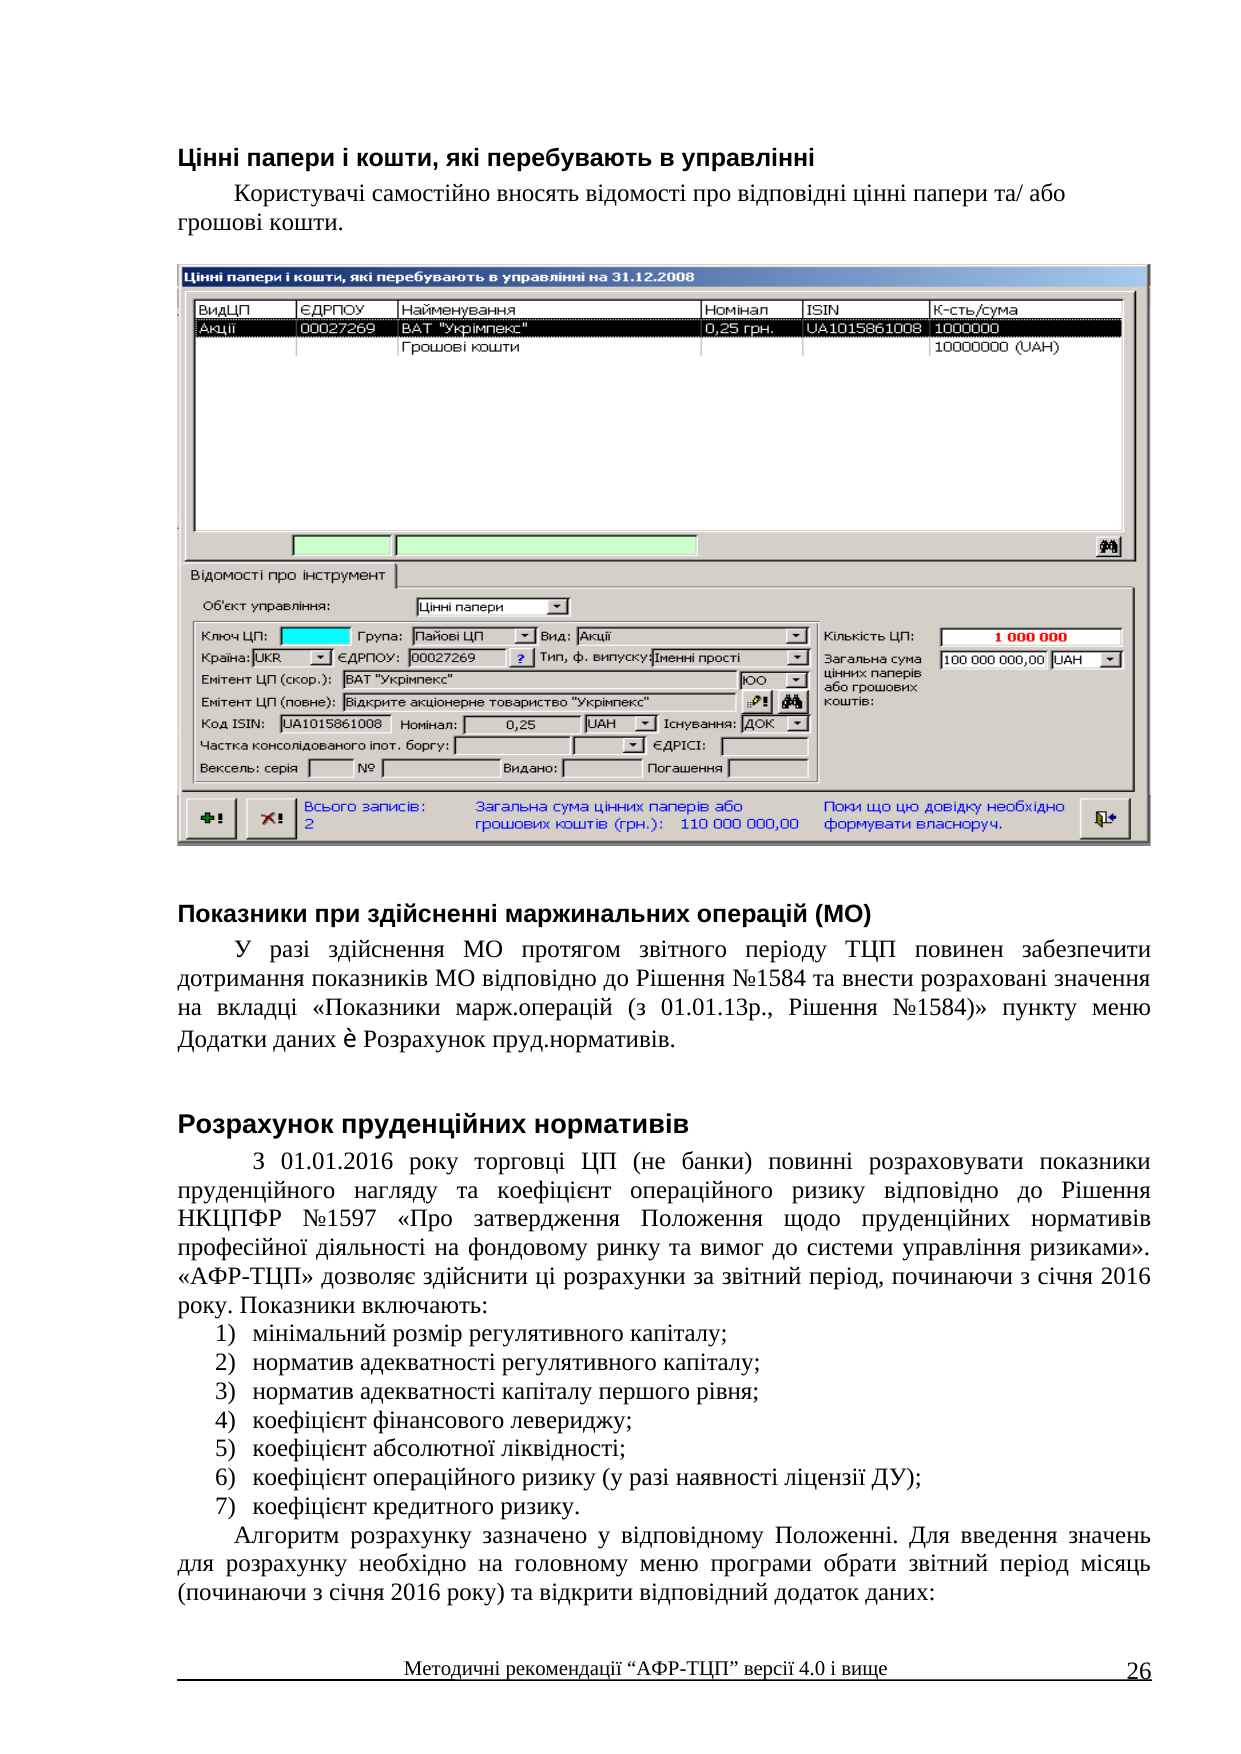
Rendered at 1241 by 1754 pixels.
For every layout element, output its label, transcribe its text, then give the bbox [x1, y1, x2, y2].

text У разі здійснення МО протягом звітного періоду ТЦП повинен забезпечити дотримання показників МО відповідно до Рішення №1584 та внести розраховані значення на вкладці «Показники марж.операцій (з 01.01.13р., Рішення №1584)» пункту меню Додатки даних è Розрахунок пруд.нормативів. [177, 934, 1152, 1055]
list мінімальний розмір регулятивного капіталу; [215, 1318, 1152, 1347]
subtitle Показники при здійсненні маржинальних операцій (МО) [177, 899, 1152, 928]
list коефіцієнт абсолютної ліквідності; [215, 1433, 1152, 1462]
text Алгоритм розрахунку зазначено у відповідному Положенні. Для введення значень для розрахунку необхідно на головному меню програми обрати звітний період місяць (починаючи з січня 2016 року) та відкрити відповідний додаток даних: [177, 1520, 1152, 1606]
list коефіцієнт операційного ризику (у разі наявності ліцензії ДУ); [215, 1462, 1152, 1491]
text З 01.01.2016 року торговці ЦП (не банки) повинні розраховувати показники пруденційного нагляду та коефіцієнт операційного ризику відповідно до Рішення НКЦПФР №1597 «Про затвердження Положення щодо пруденційних нормативів професійної діяльності на фондовому ринку та вимог до системи управління ризиками». «АФР-ТЦП» дозволяє здійснити ці розрахунки за звітний період, починаючи з січня 2016 року. Показники включають: [177, 1146, 1152, 1318]
text Користувачі самостійно вносять відомості про відповідні цінні папери та/ або грошові кошти. [177, 178, 1152, 236]
subtitle Розрахунок пруденційних нормативів [177, 1108, 1152, 1140]
subtitle Цінні папери і кошти, які перебувають в управлінні [177, 143, 1152, 172]
list коефіцієнт кредитного ризику. [215, 1491, 1152, 1520]
list коефіцієнт фінансового левериджу; [215, 1405, 1152, 1433]
list норматив адекватності капіталу першого рівня; [215, 1376, 1152, 1405]
picture [177, 264, 1151, 846]
list норматив адекватності регулятивного капіталу; [215, 1347, 1152, 1376]
